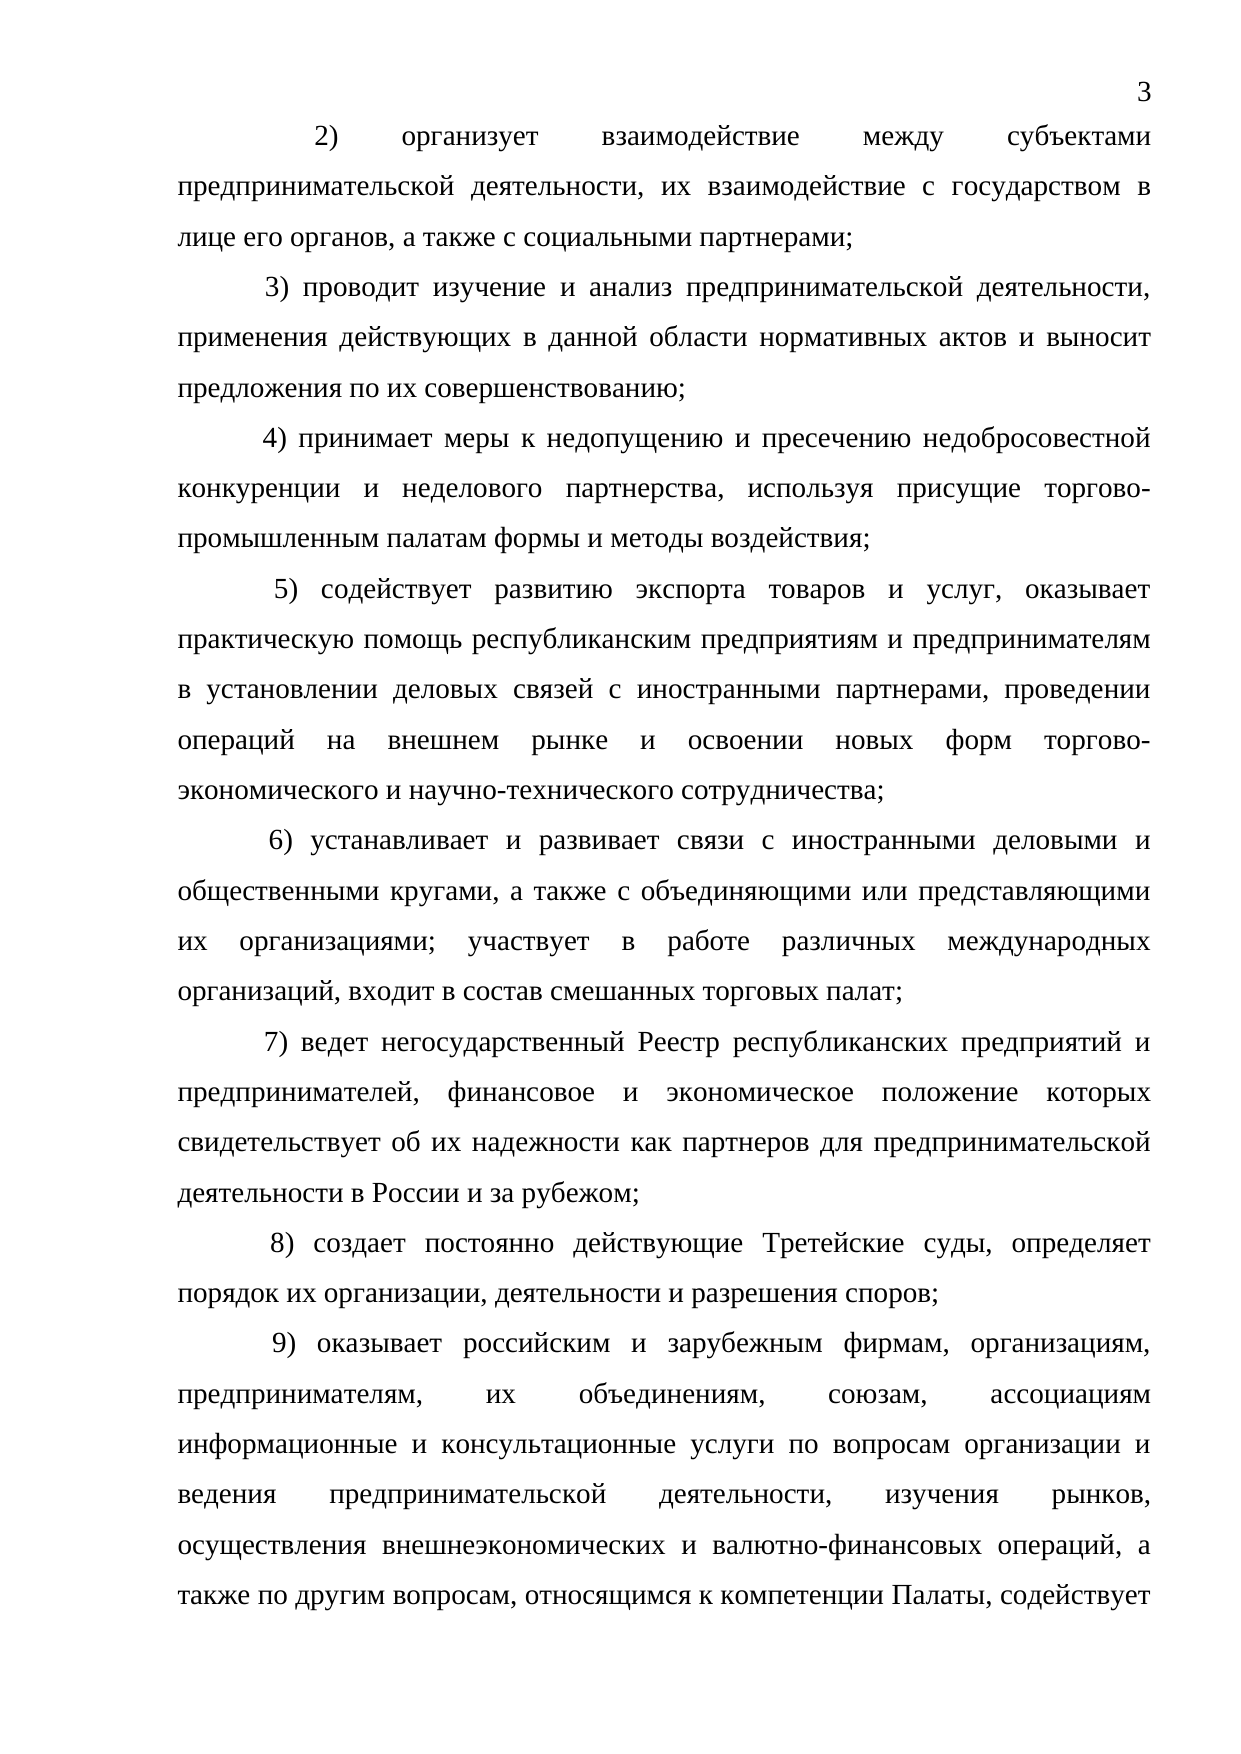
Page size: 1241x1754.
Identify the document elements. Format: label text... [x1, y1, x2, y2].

text 7) ведет негосударственный Реестр республиканских предприятий и предпринимателей, финансовое и экономическое положение которых свидетельствует об их надежности как партнеров для предпринимательской деятельности в России и за рубежом; [177, 1024, 1152, 1208]
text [177, 1326, 1152, 1611]
text 3) проводит изучение и анализ предпринимательской деятельности, применения действующих в данной области нормативных актов и выносит предложения по их совершенствованию; [177, 269, 1152, 403]
text 6) устанавливает и развивает связи с иностранными деловыми и общественными кругами, а также с объединяющими или представляющими их организациями; участвует в работе различных международных организаций, входит в состав смешанных торговых палат; [177, 822, 1152, 1007]
text 8) создает постоянно действующие Третейские суды, определяет порядок их организации, деятельности и разрешения споров; [177, 1225, 1152, 1309]
text 5) содействует развитию экспорта товаров и услуг, оказывает практическую помощь республиканским предприятиям и предпринимателям в установлении деловых связей с иностранными партнерами, проведении операций на внешнем рынке и освоении новых форм торгово-экономического и научно-технического сотрудничества; [177, 571, 1152, 806]
text 2) организует взаимодействие между субъектами предпринимательской деятельности, их взаимодействие с государством в лице его органов, а также с социальными партнерами; [177, 118, 1152, 252]
text 4) принимает меры к недопущению и пресечению недобросовестной конкуренции и неделового партнерства, используя присущие торгово-промышленным палатам формы и методы воздействия; [177, 420, 1152, 554]
